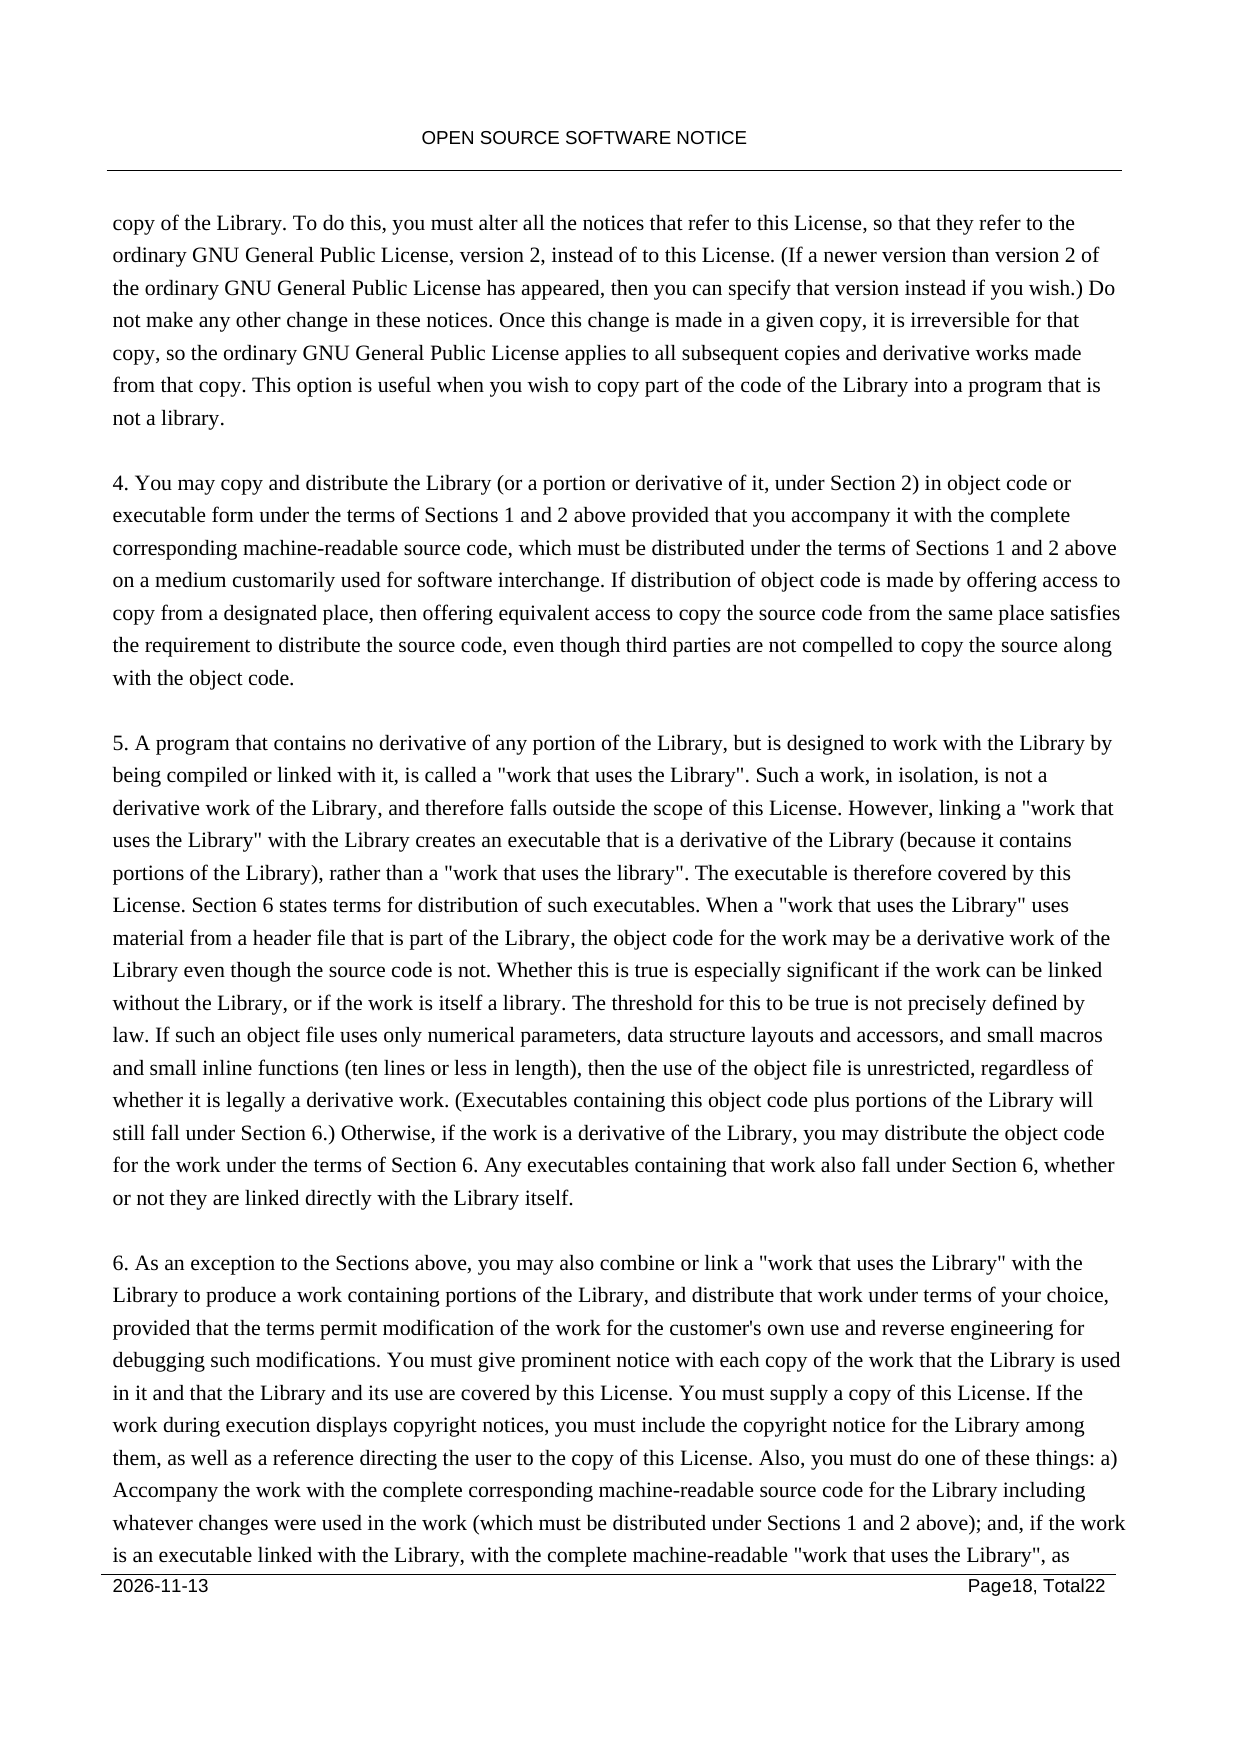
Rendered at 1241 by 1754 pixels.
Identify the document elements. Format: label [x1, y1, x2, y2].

text [112, 206, 1128, 1571]
